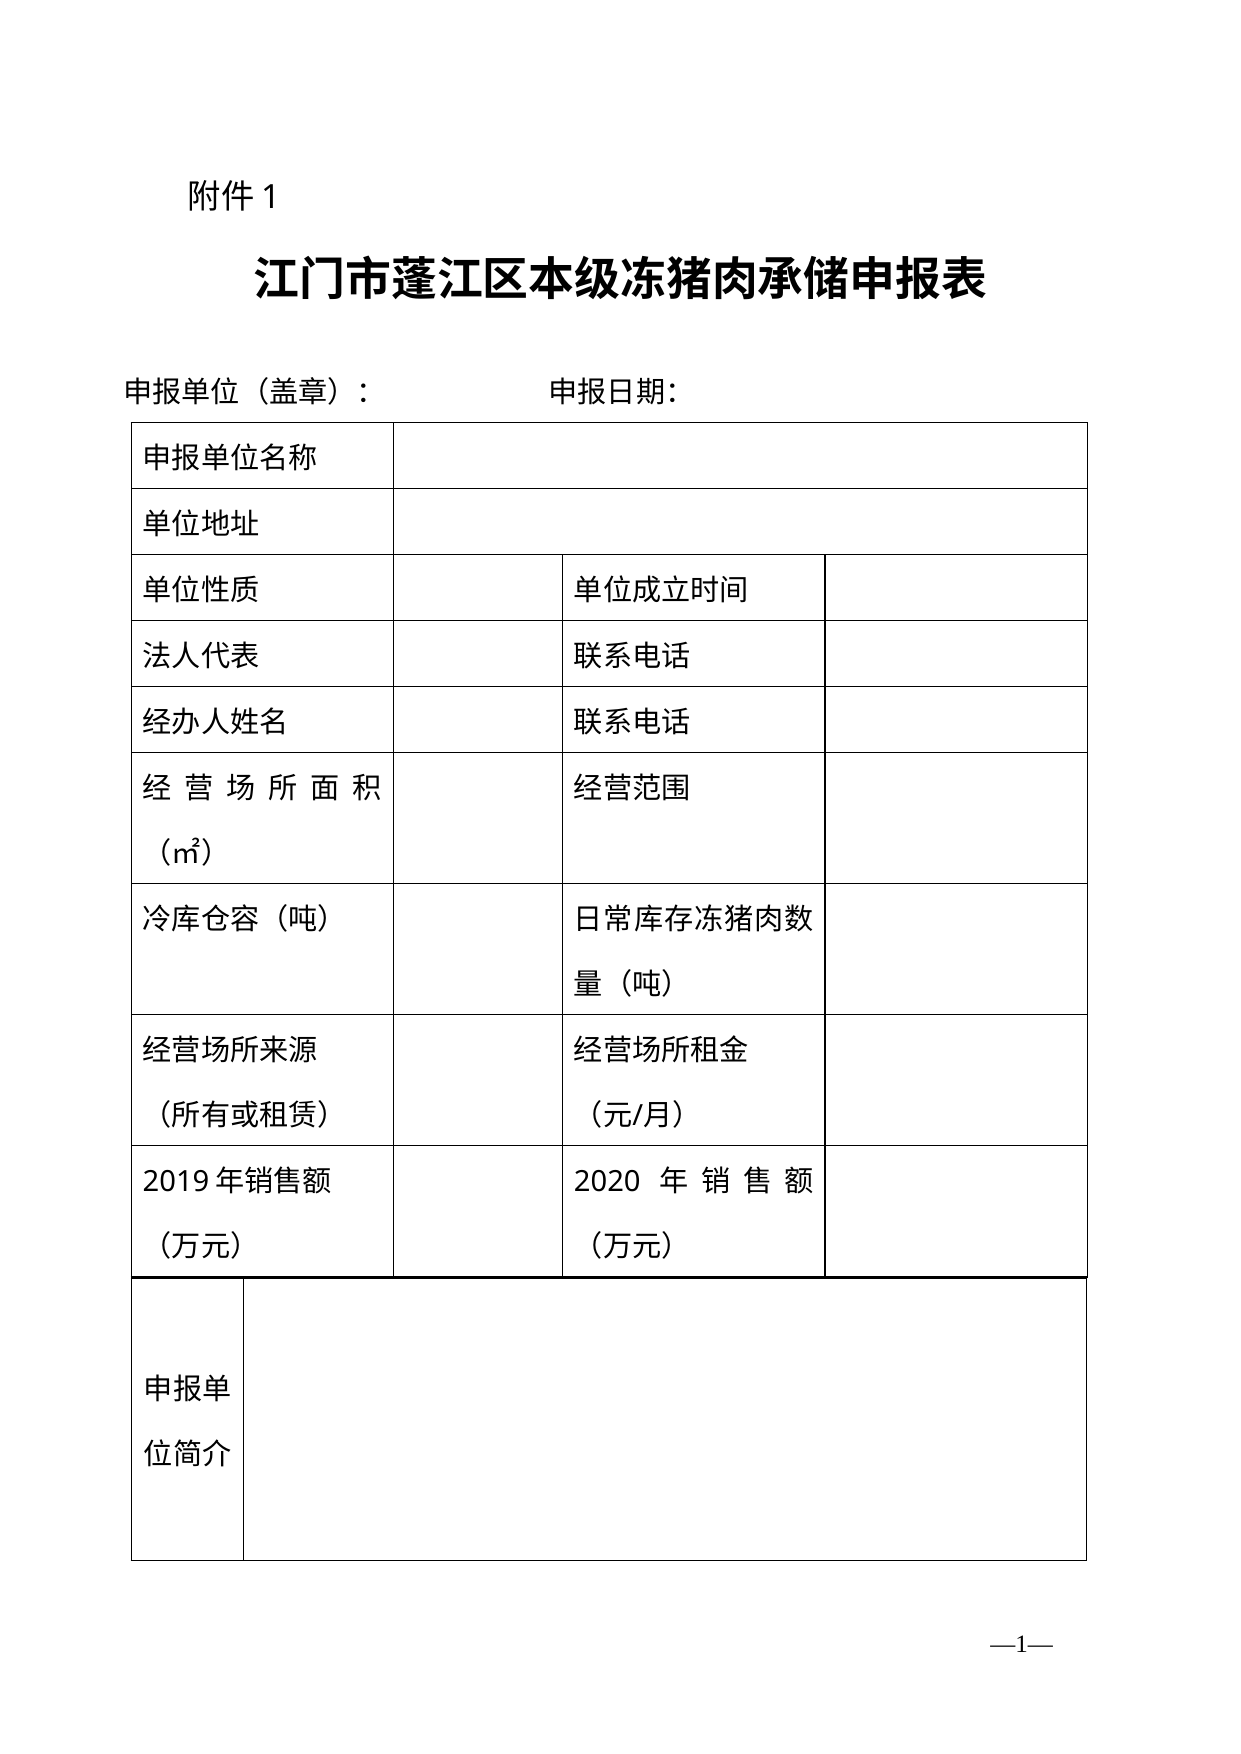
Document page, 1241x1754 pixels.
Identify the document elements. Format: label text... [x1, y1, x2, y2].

text 申报单位（盖章）： 申报日期： [123, 357, 1053, 422]
table_cell 经营范围 [563, 753, 824, 883]
table_cell [394, 621, 562, 686]
table_cell 经营场所租金 （元/月） [563, 1015, 824, 1145]
table_cell [394, 489, 1087, 554]
table_cell 冷库仓容（吨） [132, 884, 393, 1014]
table_header [244, 1279, 1086, 1560]
table_cell [394, 1146, 562, 1276]
table_cell [826, 1146, 1087, 1276]
table_cell [826, 753, 1087, 883]
table_cell [394, 753, 562, 883]
text 江门市蓬江区本级冻猪肉承储申报表 [187, 227, 1053, 357]
table_cell 日常库存冻猪肉数量（吨） [563, 884, 824, 1014]
table_cell [394, 687, 562, 752]
table_cell 单位地址 [132, 489, 393, 554]
table_cell 联系电话 [563, 687, 824, 752]
table_cell 经办人姓名 [132, 687, 393, 752]
table_header 申报单位简介 [132, 1279, 243, 1560]
table_cell [826, 1015, 1087, 1145]
table_cell 单位性质 [132, 555, 393, 620]
table_cell 法人代表 [132, 621, 393, 686]
table_cell 2019年销售额 （万元） [132, 1146, 393, 1276]
table_cell 经营场所面积（㎡） [132, 753, 393, 883]
table_cell [826, 687, 1087, 752]
table_header [394, 423, 1087, 488]
table_cell [826, 555, 1087, 620]
table_cell 2020年销售额（万元） [563, 1146, 824, 1276]
table_cell 单位成立时间 [563, 555, 824, 620]
table_cell 联系电话 [563, 621, 824, 686]
table_cell [394, 884, 562, 1014]
table_cell [394, 555, 562, 620]
table_cell [826, 621, 1087, 686]
text 附件1 [187, 162, 1053, 227]
table_cell [826, 884, 1087, 1014]
table_header 申报单位名称 [132, 423, 393, 488]
table_cell [394, 1015, 562, 1145]
table_cell 经营场所来源 （所有或租赁） [132, 1015, 393, 1145]
